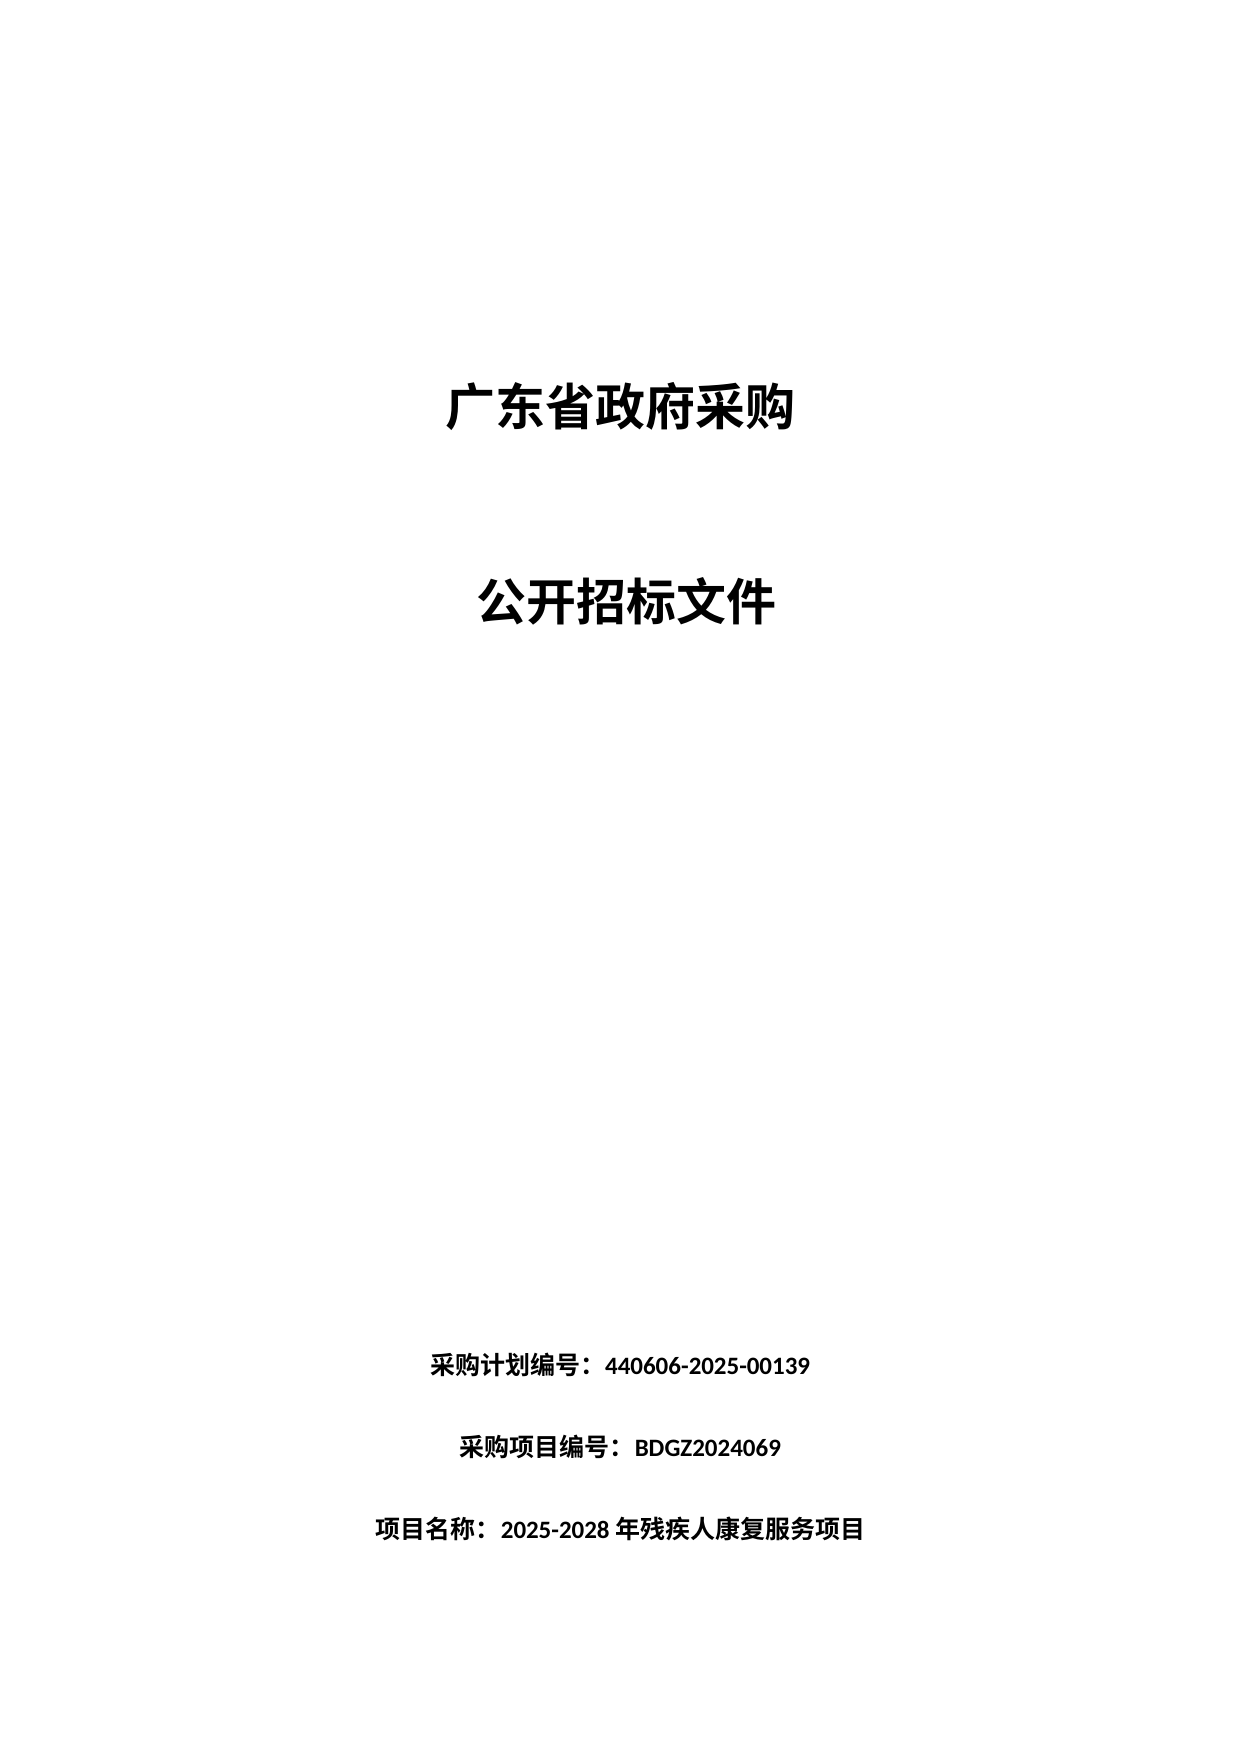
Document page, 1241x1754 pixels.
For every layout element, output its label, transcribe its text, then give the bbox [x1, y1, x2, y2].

text 采购项目编号：BDGZ2024069 [187, 1414, 1053, 1479]
text 项目名称：2025-2028年残疾人康复服务项目 [187, 1496, 1053, 1561]
text 采购计划编号：440606-2025-00139 [187, 1332, 1053, 1397]
text 公开招标文件 [187, 552, 1053, 1332]
text 广东省政府采购 [187, 357, 1053, 454]
